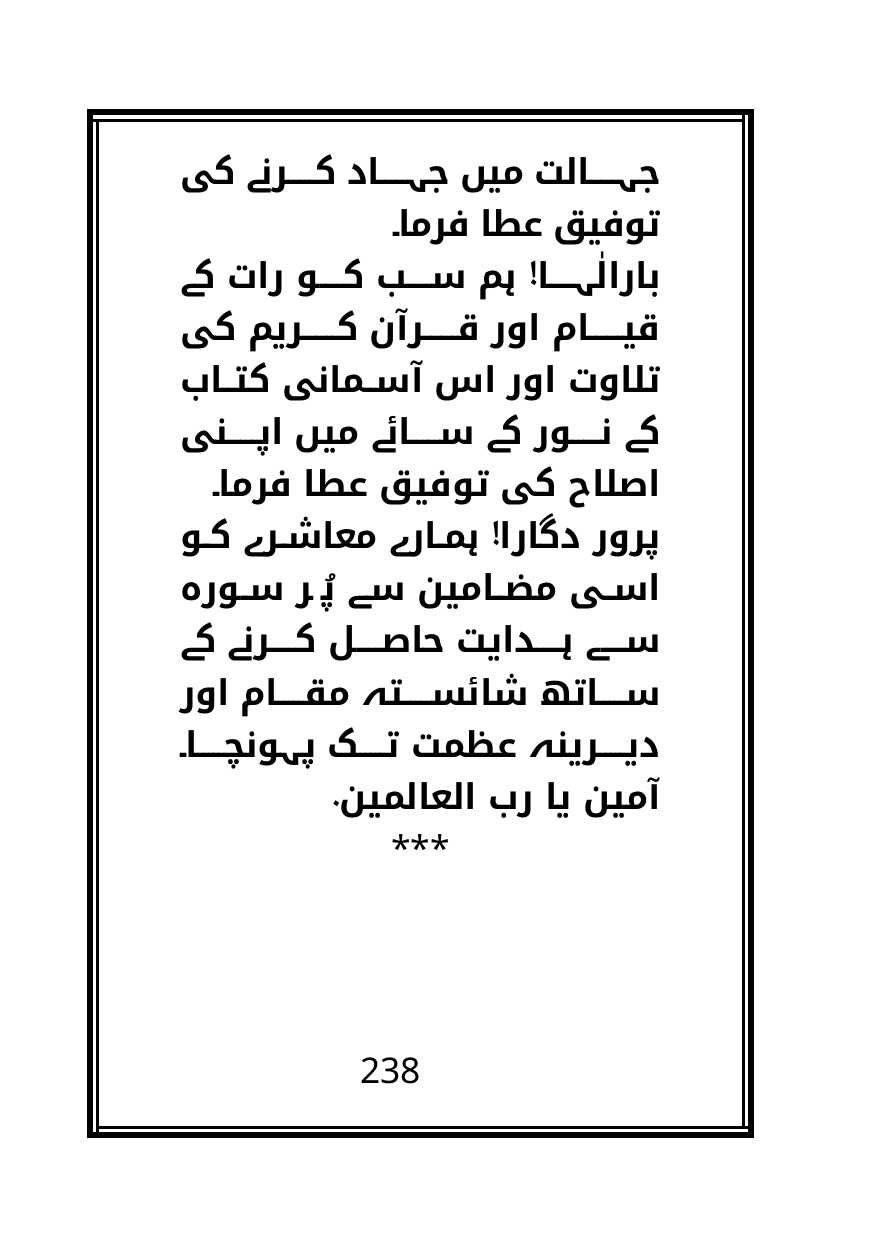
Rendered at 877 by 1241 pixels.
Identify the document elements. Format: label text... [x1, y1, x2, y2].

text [180, 142, 661, 247]
text پرور دگارا! ہمارے معاشرے کو اسی مضامین سے پُر سورہ سے ہدایت حاصل کرنے کے ساتھ شائستہ مقام اور دیرینہ عظمت تک پہونچا۔ آمین یا رب العالمین. [180, 507, 661, 819]
text بارالٰہا! ہم سب کو رات کے قیام اور قرآن کریم کی تلاوت اور اس آسمانی کتاب کے نور کے سائے میں اپنی اصلاح کی توفیق عطا فرما۔ [180, 247, 661, 507]
text ٭٭٭ [120, 819, 721, 872]
